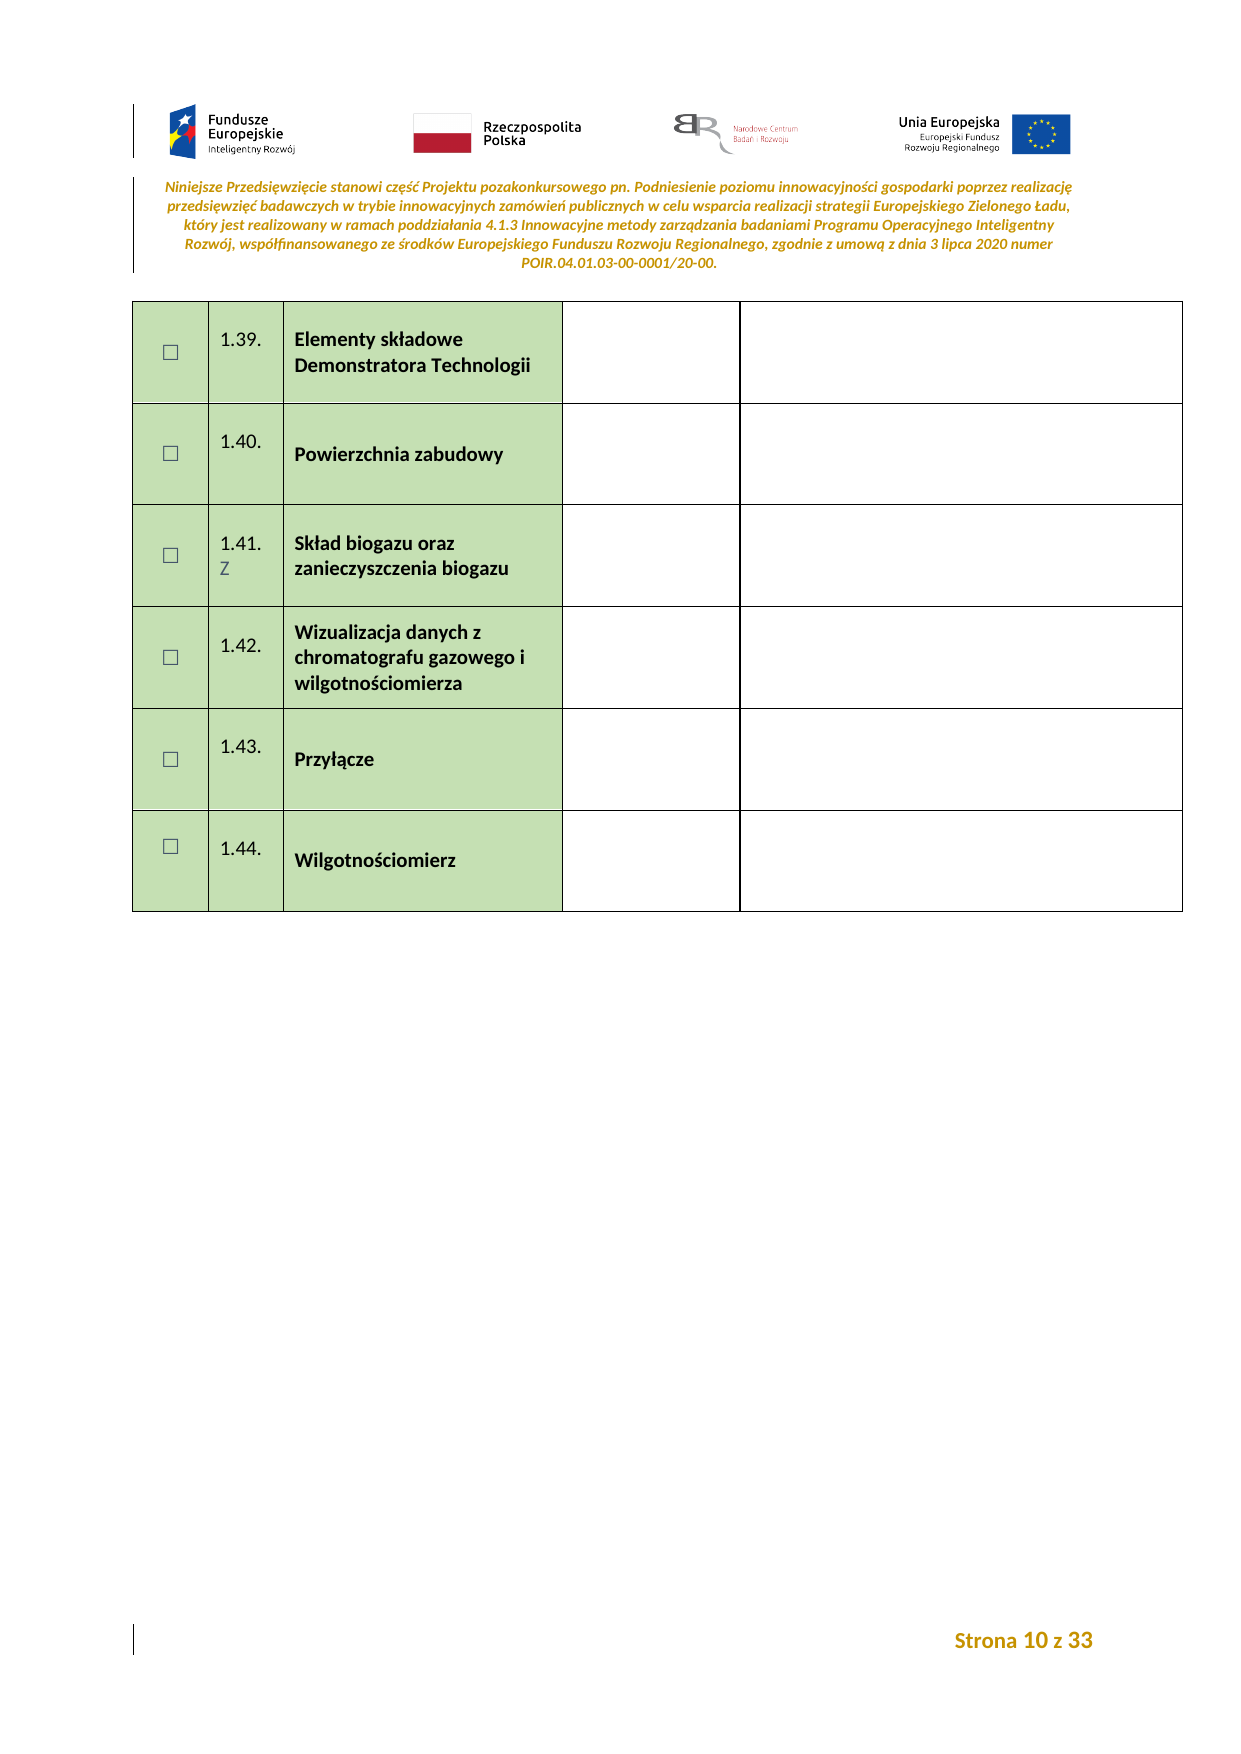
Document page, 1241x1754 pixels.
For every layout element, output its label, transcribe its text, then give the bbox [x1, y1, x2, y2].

table_cell Z [209, 505, 283, 606]
table_cell [741, 811, 1182, 911]
table_cell [209, 607, 283, 708]
table_cell [563, 302, 739, 402]
table_cell [209, 811, 283, 911]
table_cell [209, 404, 283, 504]
table_cell [741, 505, 1182, 606]
table_cell [563, 811, 739, 911]
table_cell Wilgotnościomierz [284, 811, 562, 911]
table_cell [563, 607, 739, 708]
table_cell [563, 505, 739, 606]
table_cell Elementy składowe Demonstratora Technologii [284, 302, 562, 402]
table_cell [209, 302, 283, 402]
table_cell [741, 302, 1182, 402]
table_cell [741, 709, 1182, 809]
table_cell [563, 404, 739, 504]
table_cell Przyłącze [284, 709, 562, 809]
picture [169, 104, 1071, 159]
table_cell [741, 404, 1182, 504]
table_cell Powierzchnia zabudowy [284, 404, 562, 504]
table_cell [563, 709, 739, 809]
table_cell Skład biogazu oraz zanieczyszczenia biogazu [284, 505, 562, 606]
table_cell Wizualizacja danych z chromatografu gazowego i wilgotnościomierza [284, 607, 562, 708]
table_cell ☐ [133, 811, 208, 911]
table_cell [209, 709, 283, 809]
table_cell [741, 607, 1182, 708]
